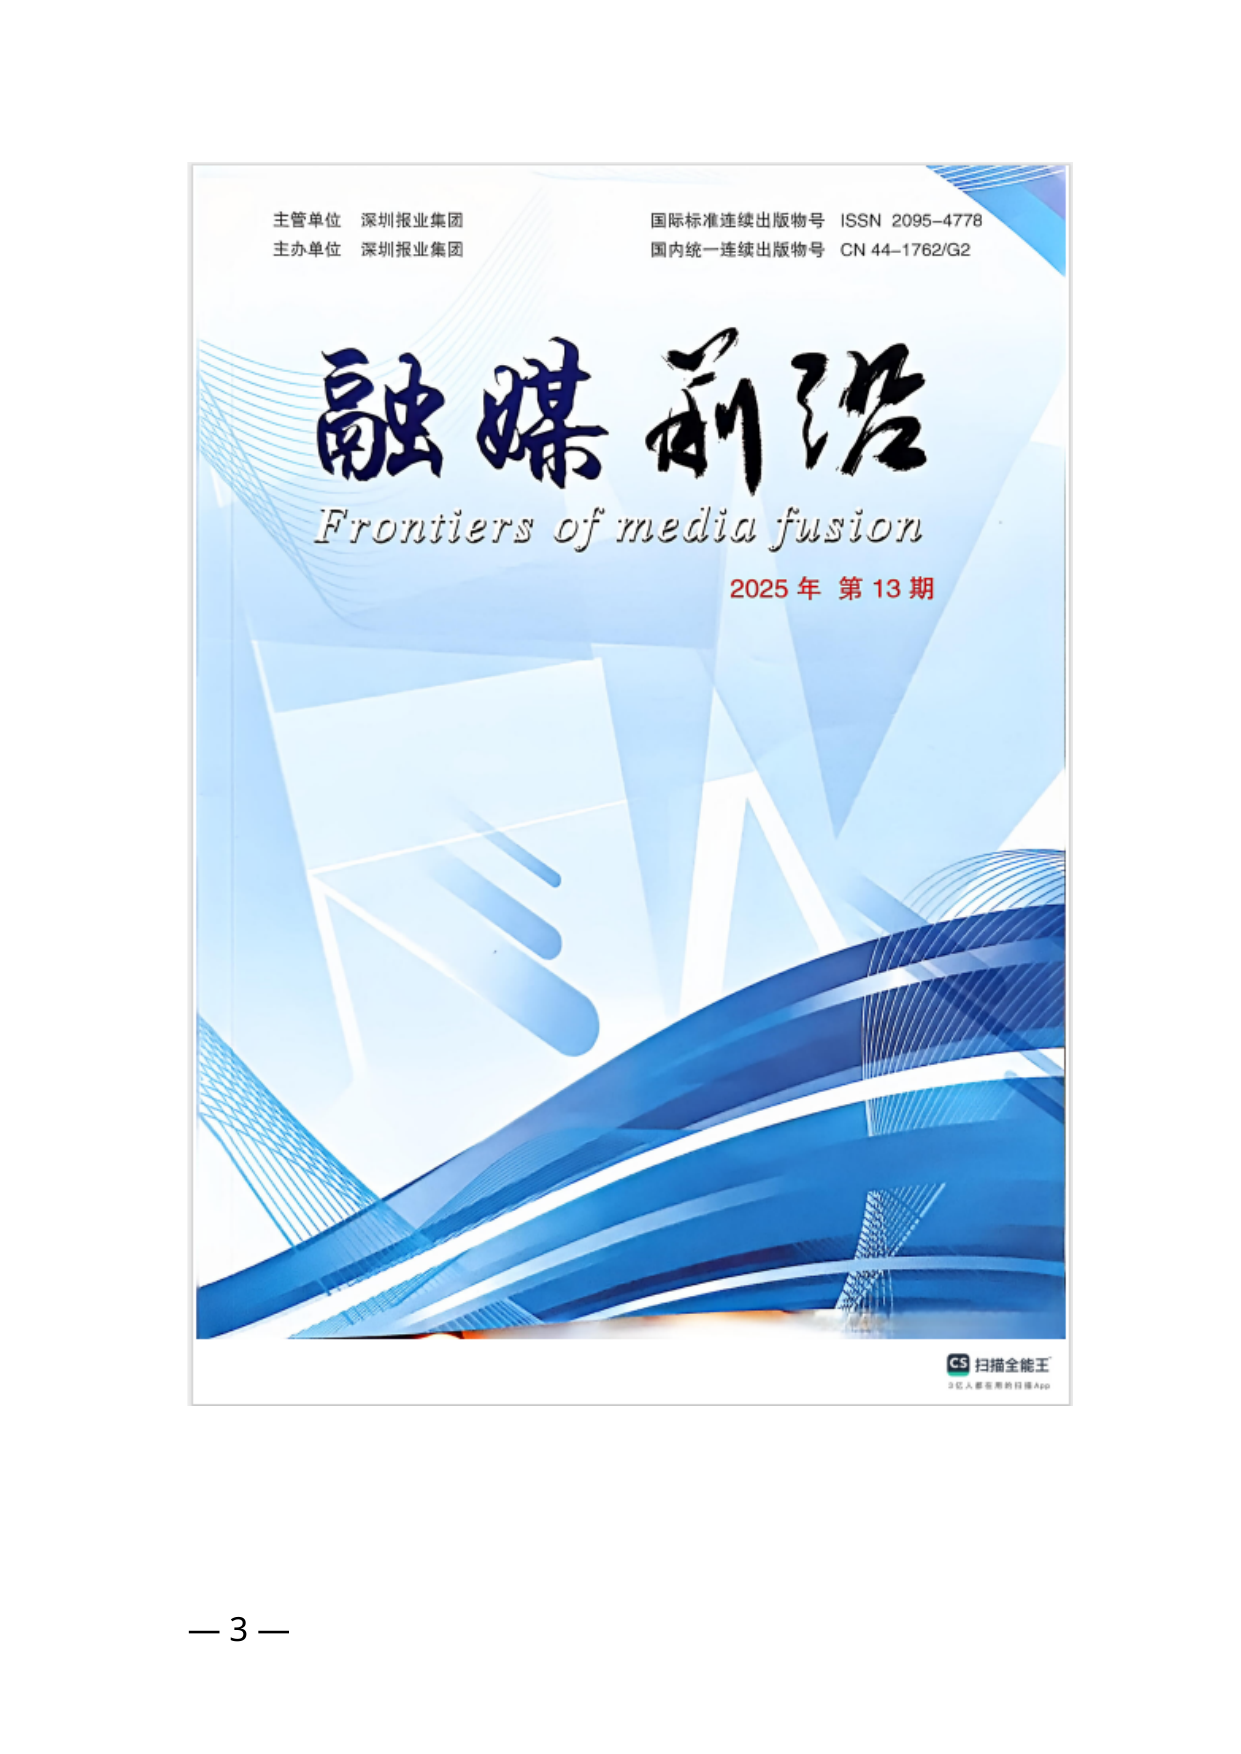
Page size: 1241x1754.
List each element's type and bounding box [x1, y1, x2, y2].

picture [187, 162, 1073, 1406]
